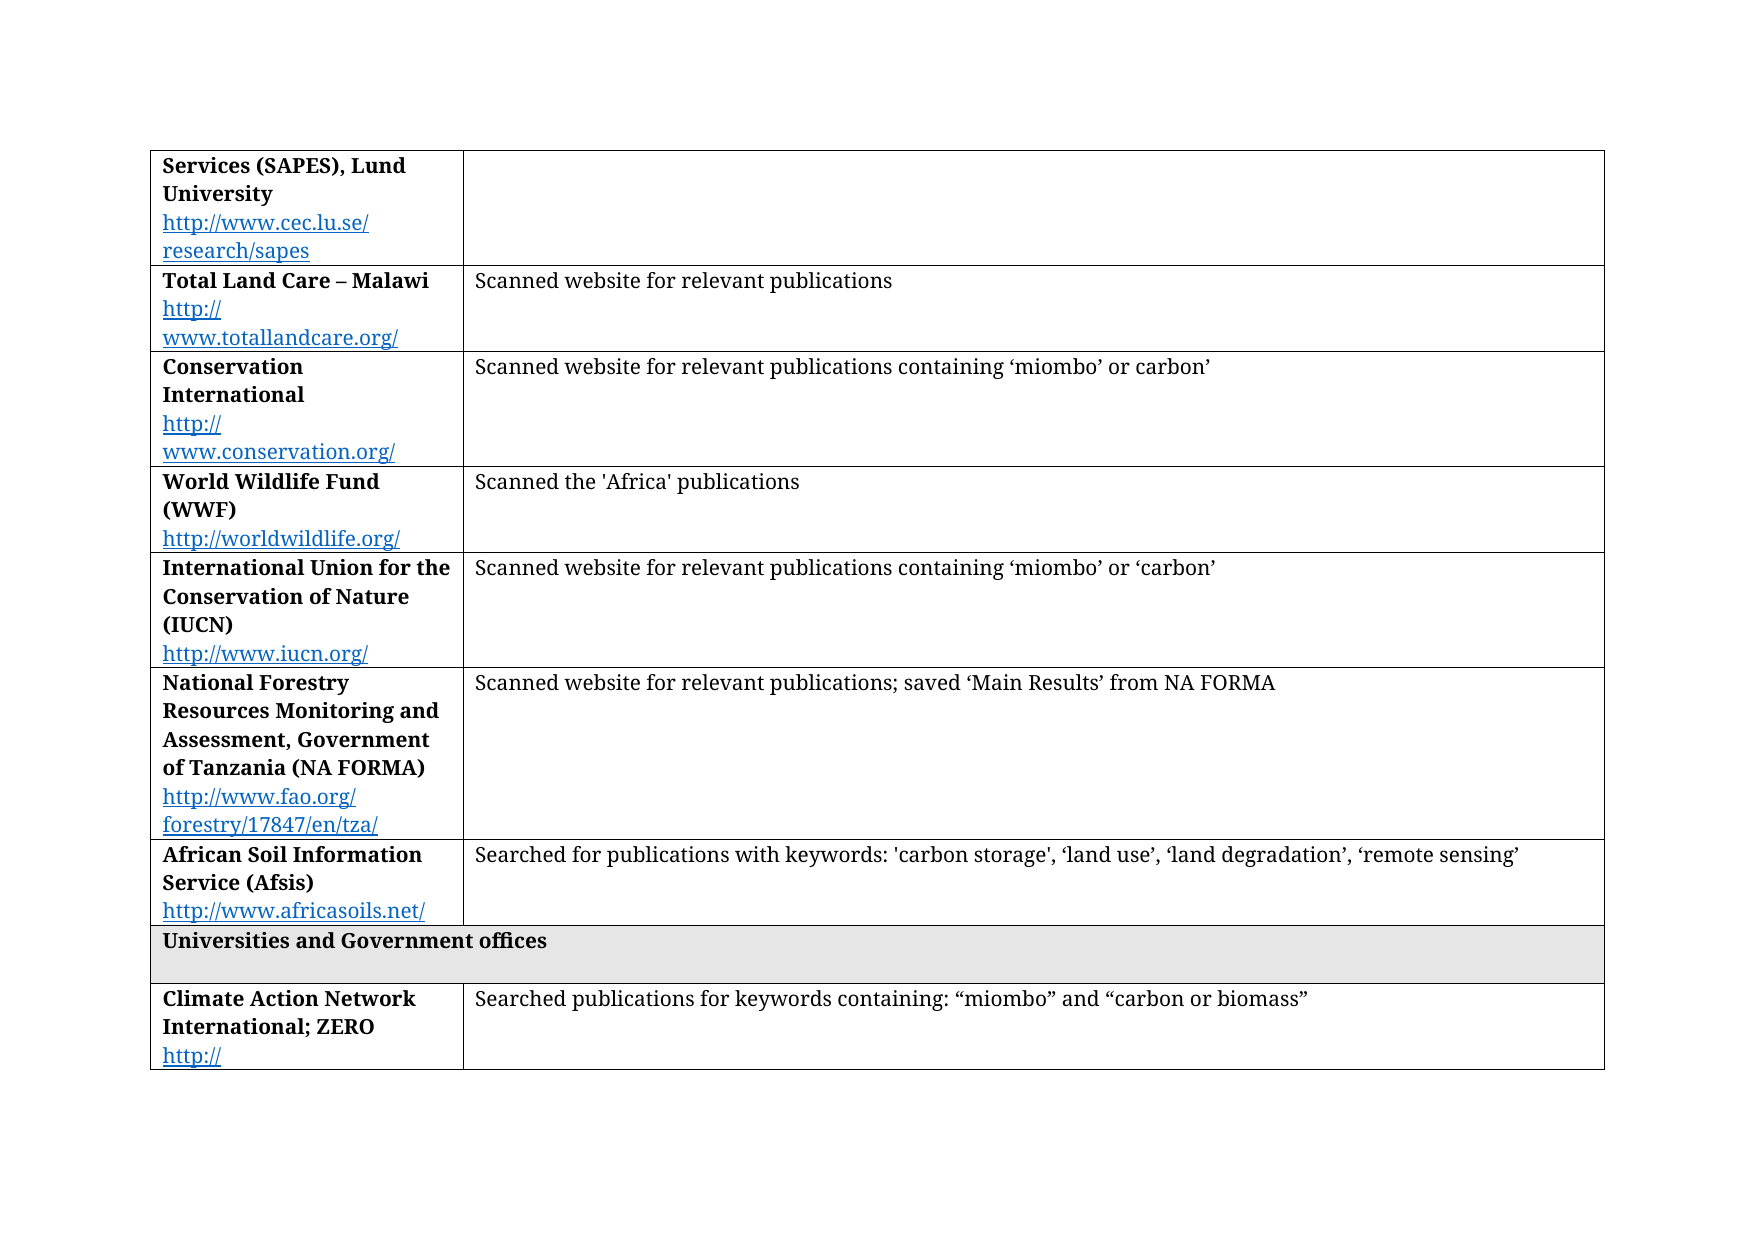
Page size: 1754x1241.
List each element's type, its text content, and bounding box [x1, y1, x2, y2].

table_cell Scanned the 'Africa' publications [464, 467, 1604, 552]
table_cell World Wildlife Fund (WWF) http://worldwildlife.org/ [151, 467, 463, 552]
table_cell Scanned website for relevant publications [464, 266, 1604, 351]
table_cell Conservation International http://www.conservation.org/ [151, 352, 463, 466]
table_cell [464, 984, 1604, 1069]
table_cell Scanned website for relevant publications; saved ‘Main Results’ from NA FORMA [464, 668, 1604, 839]
table_cell Total Land Care – Malawi http://www.totallandcare.org/ [151, 266, 463, 351]
table_cell African Soil Information Service (Afsis) http://www.africasoils.net/ [151, 840, 463, 925]
table_cell Scanned website for relevant publications containing ‘miombo’ or carbon’ [464, 352, 1604, 466]
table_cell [151, 151, 463, 265]
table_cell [151, 984, 463, 1069]
table_cell National Forestry Resources Monitoring and Assessment, Government of Tanzania (NA FORMA) http://www.fao.org/forestry/17847/en/tza/ [151, 668, 463, 839]
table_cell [464, 151, 1604, 265]
table_cell Searched for publications with keywords: 'carbon storage', ‘land use’, ‘land degradation’, ‘remote sensing’ [464, 840, 1604, 925]
table_cell Universities and Government offices [151, 926, 1604, 983]
table_cell Scanned website for relevant publications containing ‘miombo’ or ‘carbon’ [464, 553, 1604, 667]
table_cell International Union for the Conservation of Nature (IUCN) http://www.iucn.org/ [151, 553, 463, 667]
